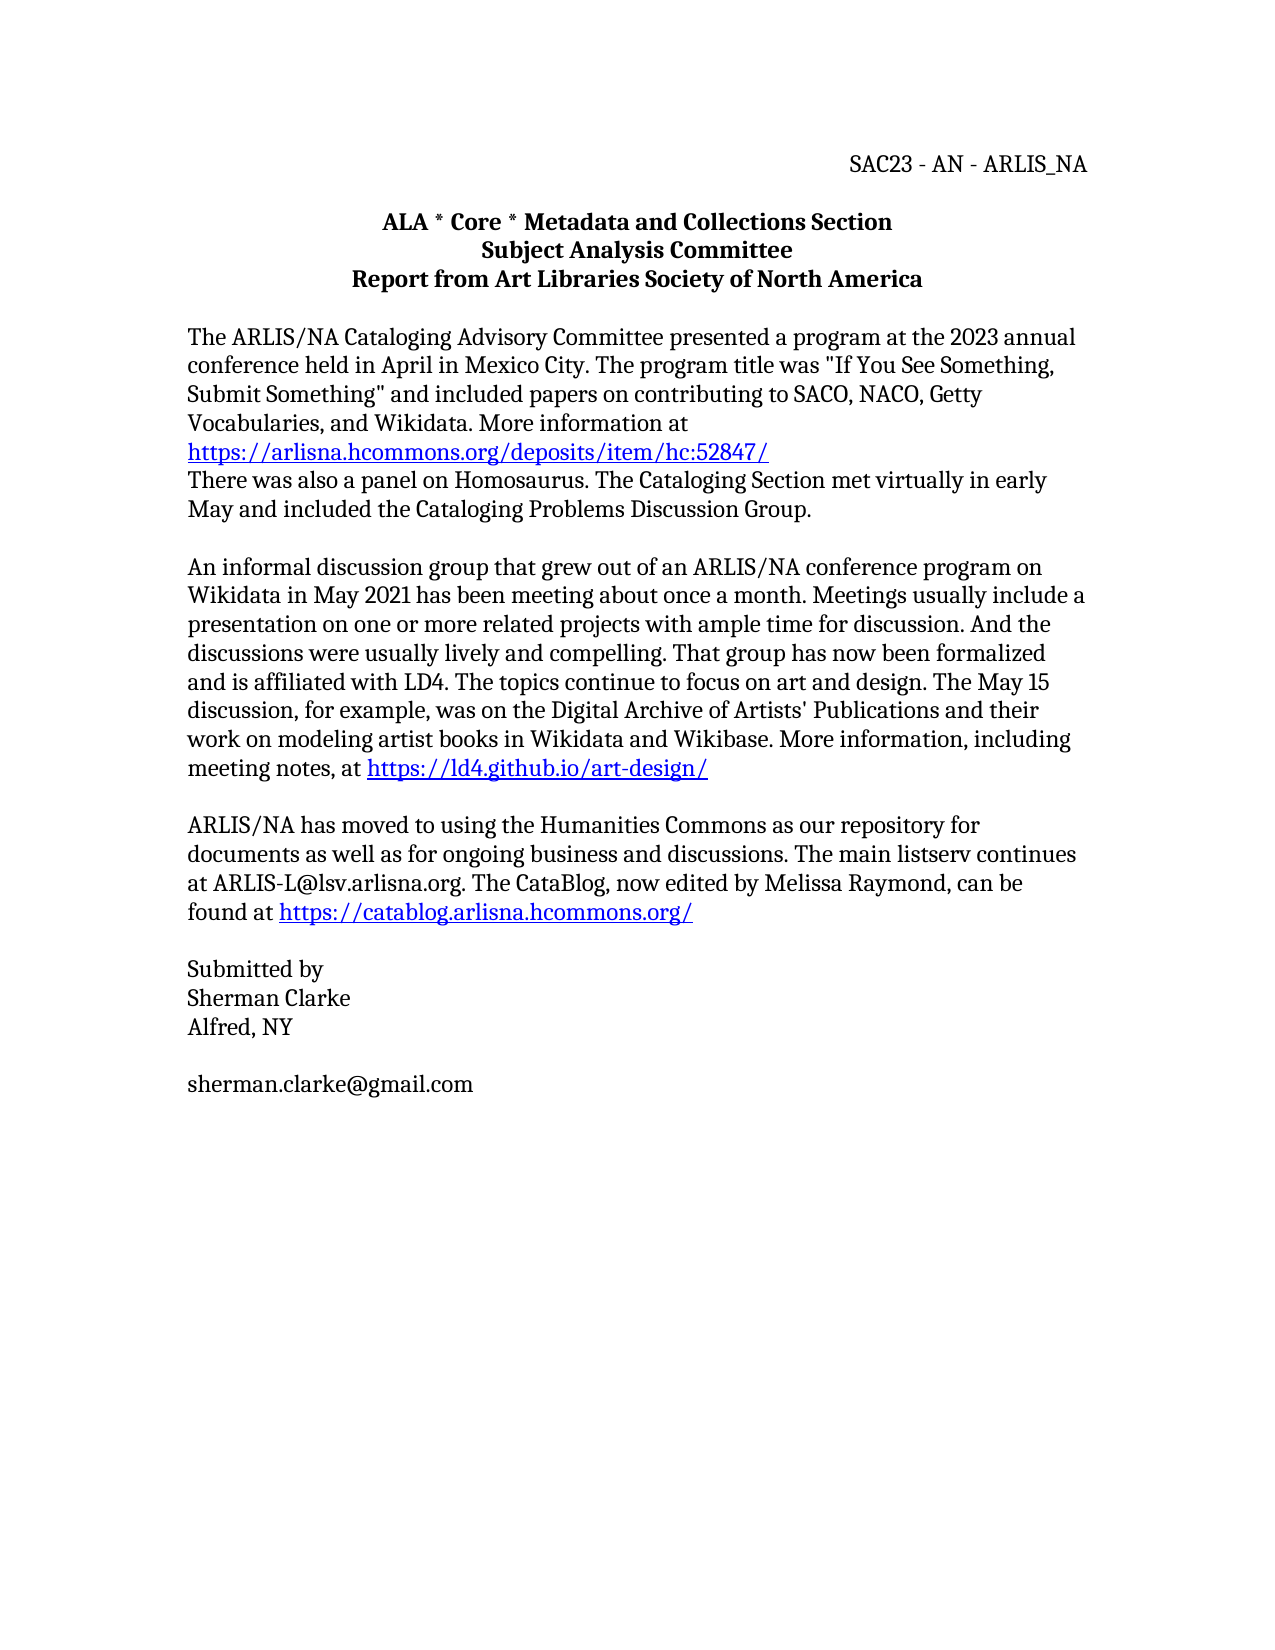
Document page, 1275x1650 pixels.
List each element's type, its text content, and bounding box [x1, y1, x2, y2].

text An informal discussion group that grew out of an ARLIS/NA conference program on Wikidata in May 2021 has been meeting about once a month. Meetings usually include a presentation on one or more related projects with ample time for discussion. And the discussions were usually lively and compelling. That group has now been formalized and is affiliated with LD4. The topics continue to focus on art and design. The May 15 discussion, for example, was on the Digital Archive of Artists' Publications and their work on modeling artist books in Wikidata and Wikibase. More information, including meeting notes, at https://ld4.github.io/art-design/ [187, 552, 1087, 782]
text ARLIS/NA has moved to using the Humanities Commons as our repository for documents as well as for ongoing business and discussions. The main listserv continues at ARLIS-L@lsv.arlisna.org. The CataBlog, now edited by Melissa Raymond, can be found at https://catablog.arlisna.hcommons.org/ [187, 811, 1087, 926]
text Sherman Clarke [187, 984, 1087, 1012]
text Report from Art Libraries Society of North America [187, 265, 1087, 294]
text There was also a panel on Homosaurus. The Cataloging Section met virtually in early May and included the Cataloging Problems Discussion Group. [187, 466, 1087, 524]
text SAC23 - AN - ARLIS_NA [187, 150, 1087, 179]
text Subject Analysis Committee [187, 236, 1087, 265]
text sherman.clarke@gmail.com [187, 1070, 1087, 1099]
text The ARLIS/NA Cataloging Advisory Committee presented a program at the 2023 annual conference held in April in Mexico City. The program title was "If You See Something, Submit Something" and included papers on contributing to SACO, NACO, Getty Vocabularies, and Wikidata. More information at https://arlisna.hcommons.org/deposits/item/hc:52847/ [187, 322, 1087, 466]
text Submitted by [187, 955, 1087, 984]
text ALA * Core * Metadata and Collections Section [187, 207, 1087, 236]
text Alfred, NY [187, 1012, 1087, 1041]
